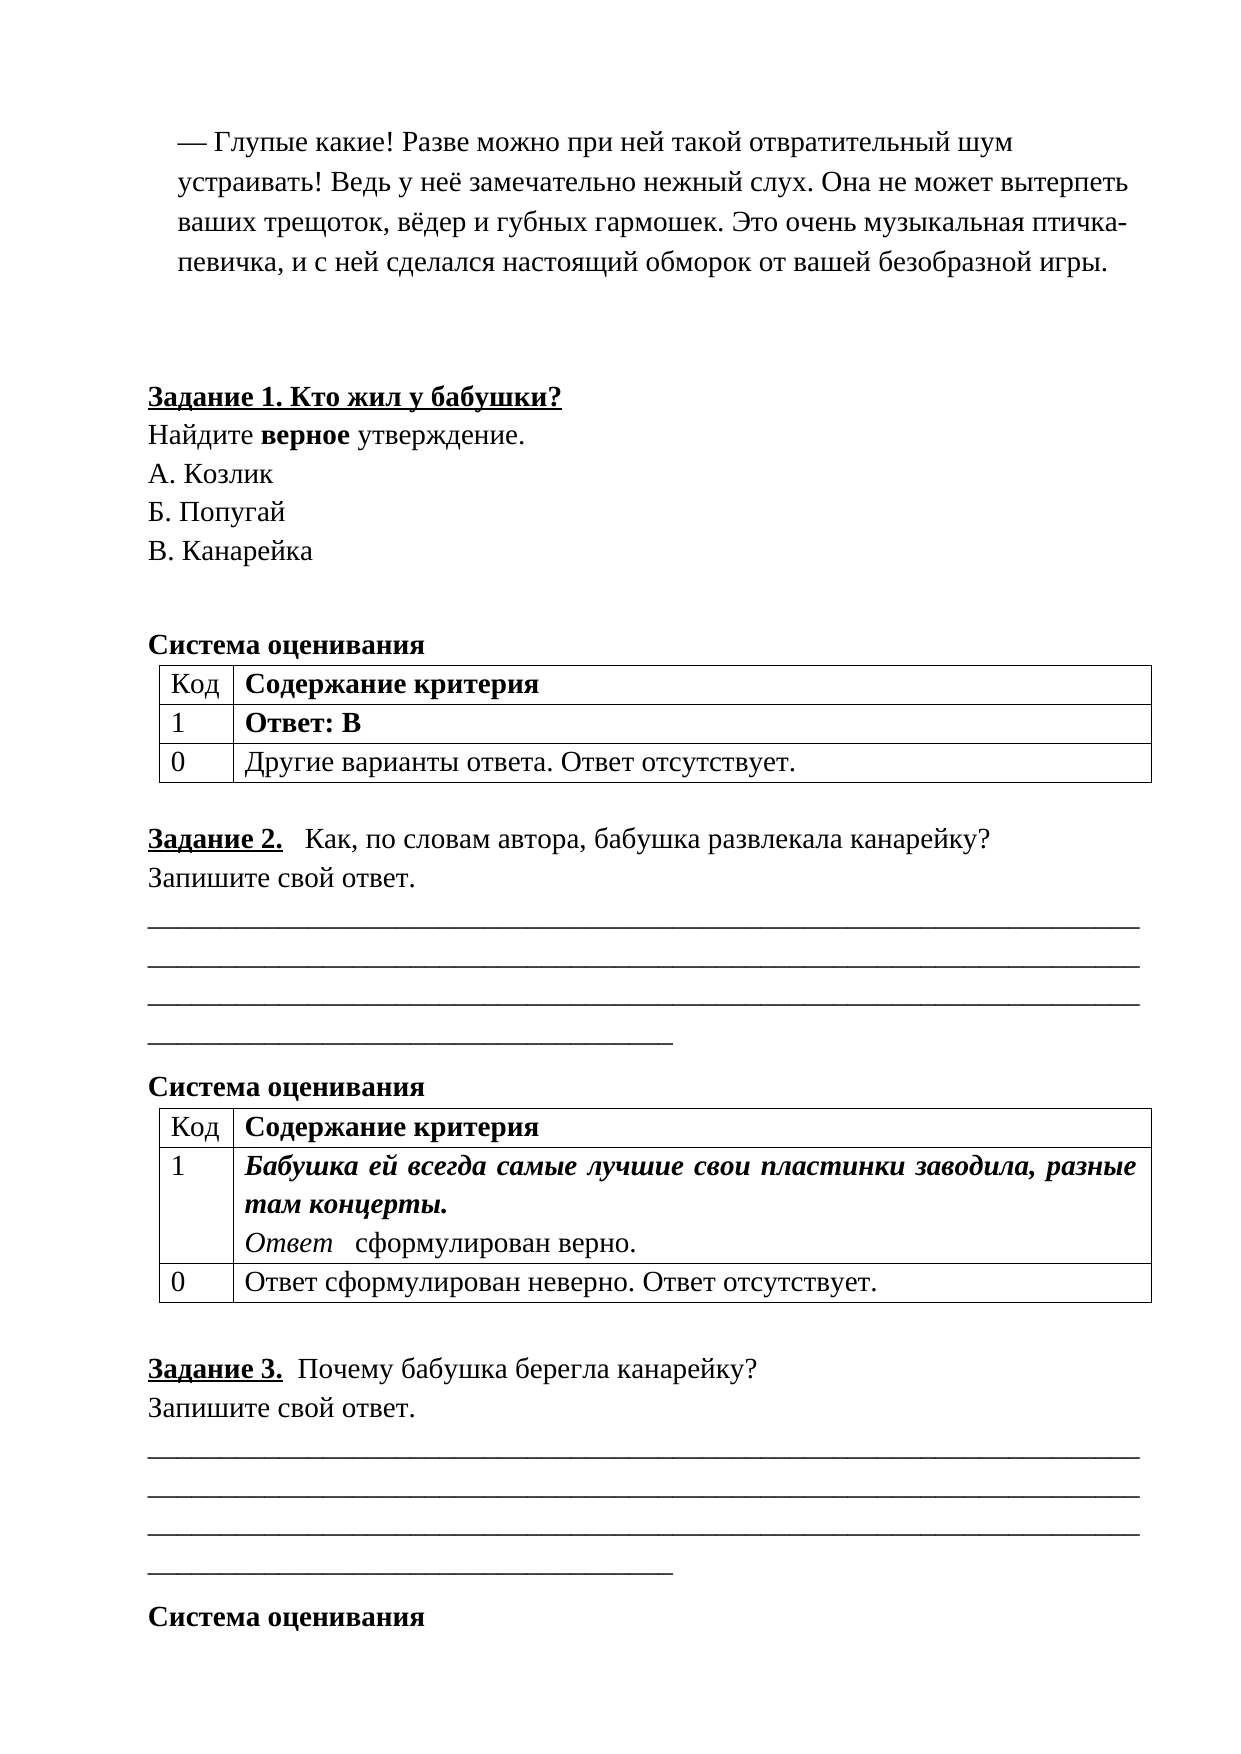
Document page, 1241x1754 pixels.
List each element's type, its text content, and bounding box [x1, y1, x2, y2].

text Найдите верное утверждение. [148, 417, 1152, 451]
text Б. Попугай [148, 494, 1152, 528]
text В. Канарейка [148, 533, 1152, 567]
table_cell 0 [160, 744, 233, 782]
table_cell 1 [160, 1148, 233, 1263]
text Система оценивания [148, 1599, 1152, 1633]
table_cell Ответ: В [234, 705, 1151, 743]
text Задание 2. Как, по словам автора, бабушка развлекала канарейку? [148, 821, 1152, 855]
table_header Код [160, 1109, 233, 1147]
text Задание 3. Почему бабушка берегла канарейку? [148, 1351, 1152, 1385]
text ________________________________________________________________________________________________________________________________________________________________________________________________________________________________________________ [148, 898, 1152, 1048]
text Система оценивания [148, 1069, 1152, 1103]
table_cell Другие варианты ответа. Ответ отсутствует. [234, 744, 1151, 782]
text Задание 1. Кто жил у бабушки? [148, 379, 1152, 412]
table_header Содержание критерия [234, 1109, 1151, 1147]
table_cell 0 [160, 1264, 233, 1302]
table_cell 1 [160, 705, 233, 743]
table_cell Бабушка ей всегда самые лучшие свои пластинки заводила, разные там концерты. Ответ сформулирован верно. [234, 1148, 1151, 1263]
text Запишите свой ответ. [148, 1390, 1152, 1423]
text Запишите свой ответ. [148, 860, 1152, 893]
table_cell Ответ сформулирован неверно. Ответ отсутствует. [234, 1264, 1151, 1302]
table_header Код [160, 666, 233, 704]
text ________________________________________________________________________________________________________________________________________________________________________________________________________________________________________________ [148, 1428, 1152, 1578]
text Система оценивания [148, 627, 1152, 660]
text — Глупые какие! Разве можно при ней такой отвратительный шум устраивать! Ведь у неё замечательно нежный слух. Она не может вытерпеть ваших трещоток, вёдер и губных гармошек. Это очень музыкальная птичка-певичка, и с ней сделался настоящий обморок от вашей безобразной игры. [177, 118, 1152, 278]
text А. Козлик [148, 456, 1152, 489]
table_header Содержание критерия [234, 666, 1151, 704]
